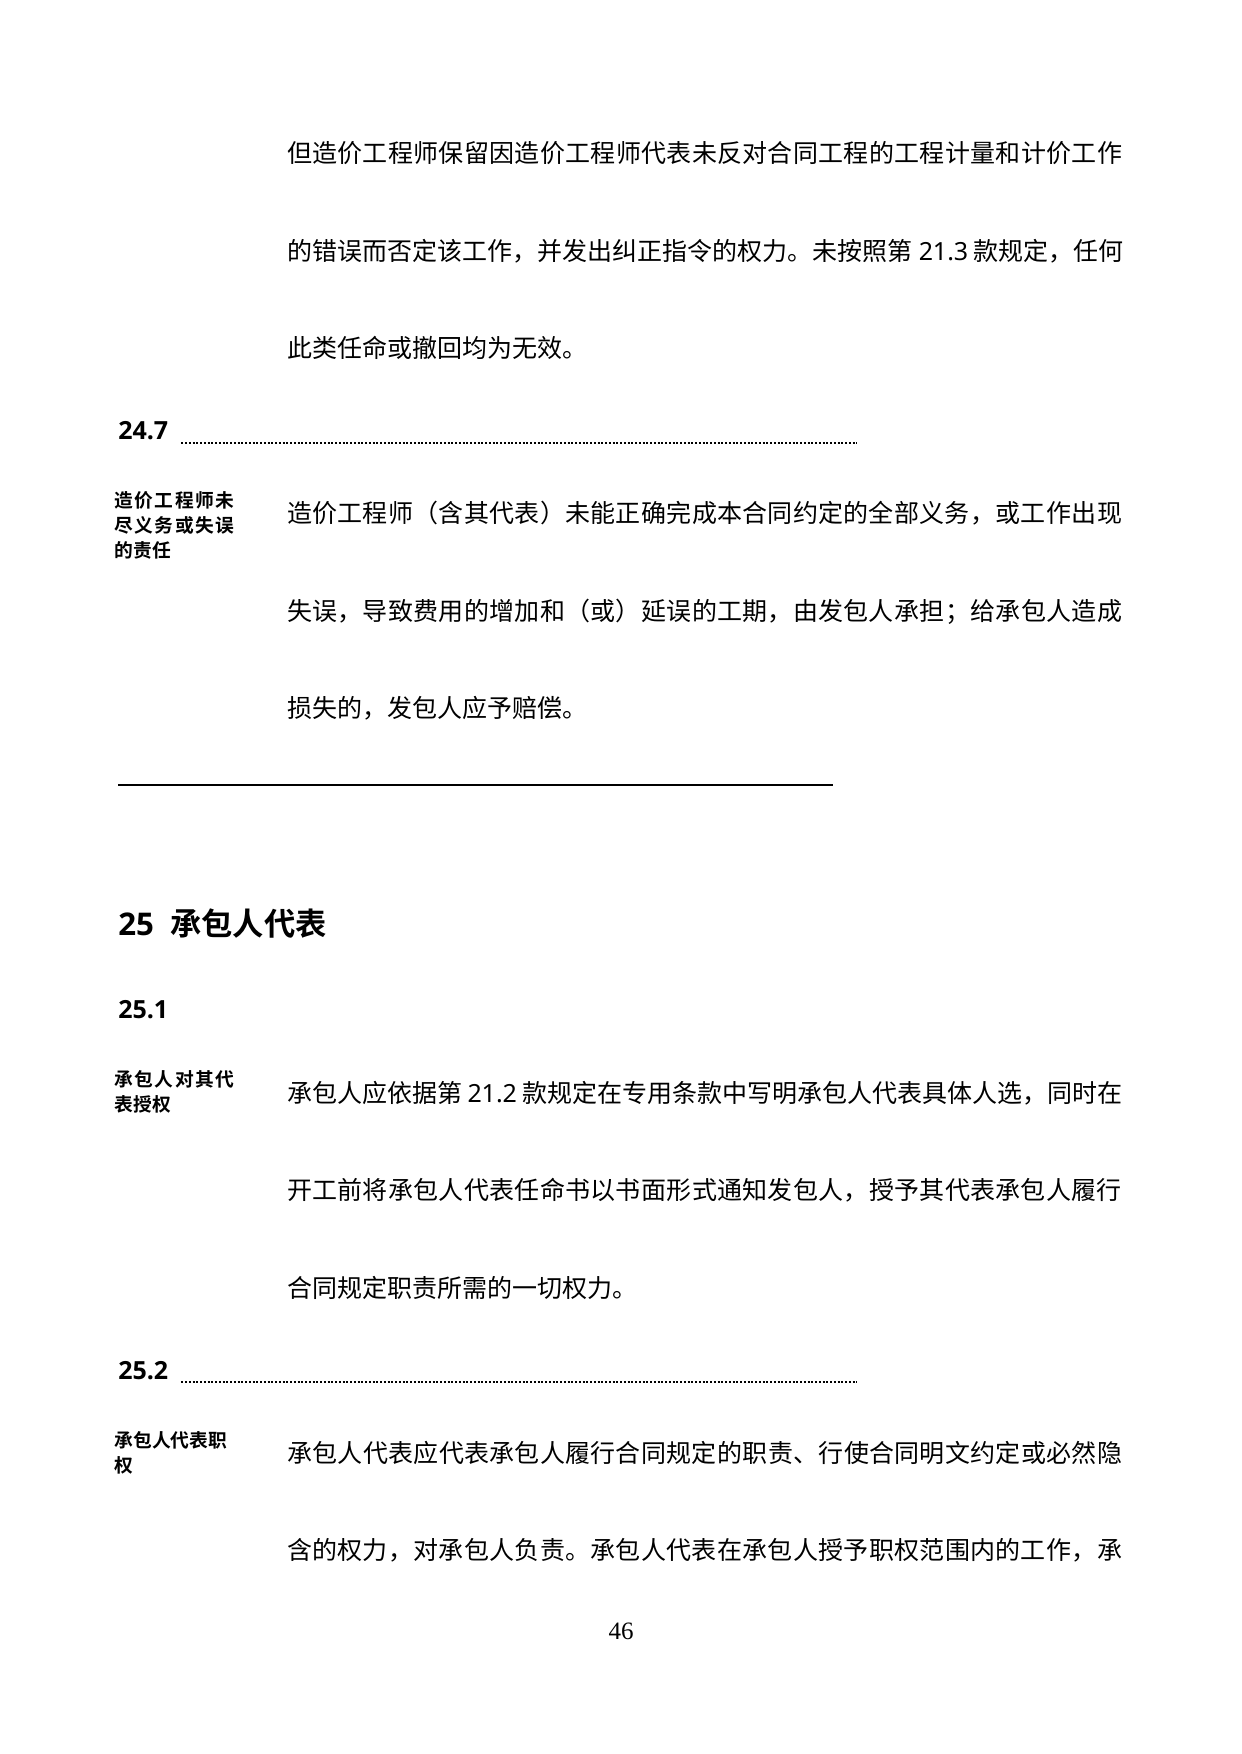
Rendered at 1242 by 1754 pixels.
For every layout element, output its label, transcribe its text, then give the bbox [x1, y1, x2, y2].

text 25 承包人代表 [118, 889, 1123, 954]
text 承包人应依据第21.2款规定在专用条款中写明承包人代表具体人选，同时在开工前将承包人代表任命书以书面形式通知发包人，授予其代表承包人履行合同规定职责所需的一切权力。 [287, 1059, 1123, 1319]
text 25.2 [118, 1337, 1123, 1402]
text 造价工程师（含其代表）未能正确完成本合同约定的全部义务，或工作出现失误，导致费用的增加和（或）延误的工期，由发包人承担；给承包人造成损失的，发包人应予赔偿。 [287, 479, 1123, 739]
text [287, 119, 1123, 379]
text 24.7 [118, 397, 1123, 462]
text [287, 1419, 1123, 1581]
text 25.1 [118, 977, 1123, 1042]
